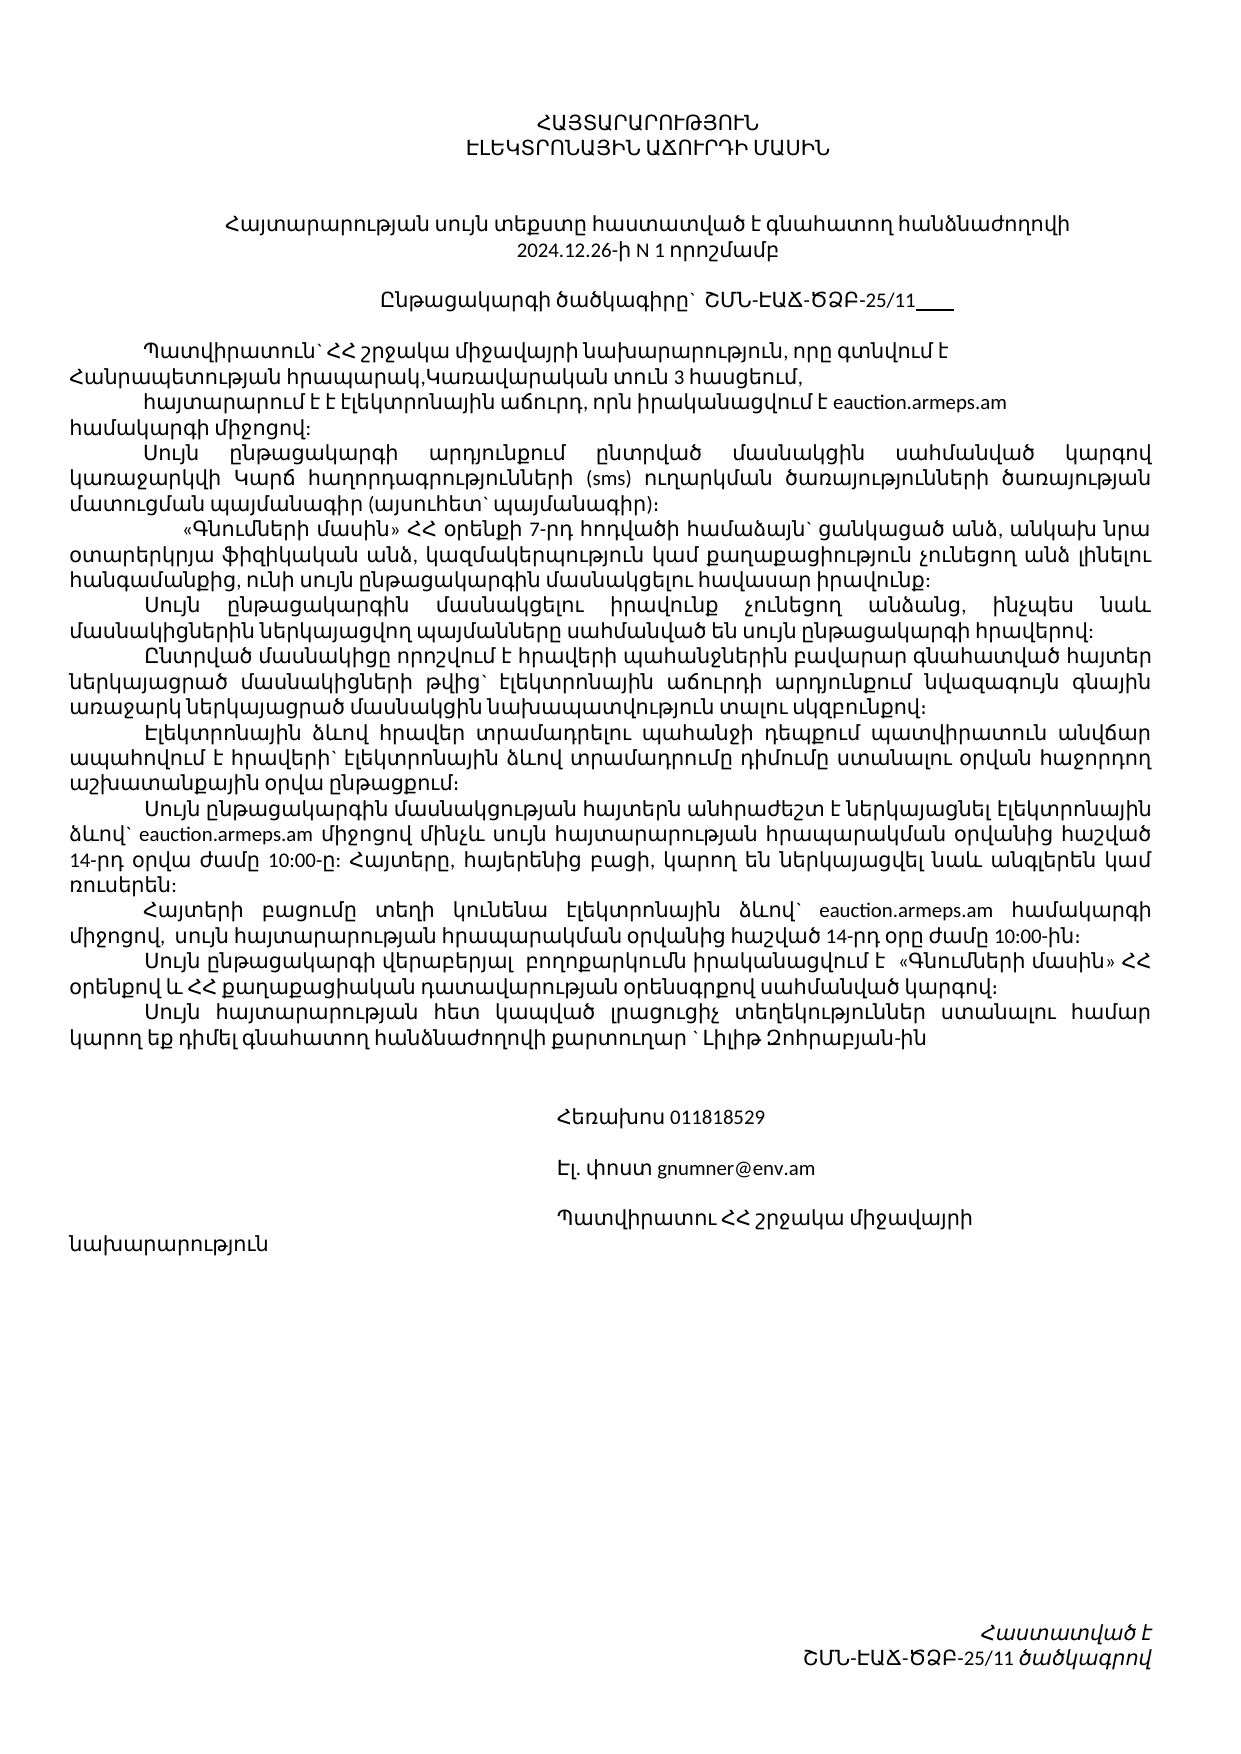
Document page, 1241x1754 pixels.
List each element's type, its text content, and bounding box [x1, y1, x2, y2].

text Ընտրված մասնակիցը որոշվում է հրավերի պահանջներին բավարար գնահատված հայտեր ներկայացրած մասնակիցների թվից` էլեկտրոնային աճուրդի արդյունքում նվազագույն գնային առաջարկ ներկայացրած մասնակցին նախապատվություն տալու սկզբունքով։ [69, 643, 1152, 720]
text ԷԼԵԿՏՐՈՆԱՅԻՆ ԱՃՈՒՐԴԻ ՄԱՍԻՆ [69, 135, 1152, 161]
text 2024.12.26 -ի N 1 որոշմամբ [69, 237, 1152, 262]
text Սույն հայտարարության հետ կապված լրացուցիչ տեղեկություններ ստանալու համար կարող եք դիմել գնահատող հանձնաժողովի քարտուղար ` Լիլիթ Զոհրաբյան-ին [69, 999, 1152, 1050]
text «Գնումների մասին» ՀՀ օրենքի 7-րդ հոդվածի համաձայն` ցանկացած անձ, անկախ նրա օտարերկրյա ֆիզիկական անձ, կազմակերպություն կամ քաղաքացիություն չունեցող անձ լինելու հանգամանքից, ունի սույն ընթացակարգին մասնակցելու հավասար իրավունք: [69, 516, 1152, 593]
text Հայտարարության սույն տեքստը հաստատված է գնահատող հանձնաժողովի [69, 211, 1152, 237]
text Սույն ընթացակարգին մասնակցության հայտերն անհրաժեշտ է ներկայացնել էլեկտրոնային ձևով` eauction.armeps.am միջոցով մինչև սույն հայտարարության հրապարակման օրվանից հաշված 14-րդ օրվա ժամը 10:00-ը: Հայտերը, հայերենից բացի, կարող են ներկայացվել նաև անգլերեն կամ ռուսերեն: [69, 796, 1152, 898]
text ՀԱՅՏԱՐԱՐՈՒԹՅՈՒՆ [69, 110, 1152, 135]
text Պատվիրատու ՀՀ շրջակա միջավայրի նախարարություն [69, 1206, 1152, 1256]
text Էլ. փոստ gnumner@env.am [69, 1155, 1152, 1180]
text ՇՄՆ-ԷԱՃ-ԾՁԲ-25/11 ծածկագրով [69, 1646, 1152, 1671]
text Հեռախոս 011818529 [69, 1104, 1152, 1129]
text Պատվիրատուն` ՀՀ շրջակա միջավայրի նախարարություն, որը գտնվում է Հանրապետության հրապարակ,Կառավարական տուն 3 հասցեում, [69, 338, 1152, 389]
text Ընթացակարգի ծածկագիրը` ՇՄՆ-ԷԱՃ-ԾՁԲ-25/11 [69, 288, 1152, 313]
text Սույն ընթացակարգի արդյունքում ընտրված մասնակցին սահմանված կարգով կառաջարկվի Կարճ հաղորդագրությունների (sms) ուղարկման ծառայությունների ծառայության մատուցման պայմանագիր (այսուհետ` պայմանագիր)։ [69, 440, 1152, 516]
text Սույն ընթացակարգին մասնակցելու իրավունք չունեցող անձանց, ինչպես նաև մասնակիցներին ներկայացվող պայմանները սահմանված են սույն ընթացակարգի հրավերով: [69, 593, 1152, 643]
text հայտարարում է է էլեկտրոնային աճուրդ, որն իրականացվում է eauction.armeps.am համակարգի միջոցով: [69, 389, 1152, 440]
text Հայտերի բացումը տեղի կունենա էլեկտրոնային ձևով` eauction.armeps.am համակարգի միջոցով, սույն հայտարարության հրապարակման օրվանից հաշված 14-րդ օրը ժամը 10:00-ին։ [69, 898, 1152, 948]
text Սույն ընթացակարգի վերաբերյալ բողոքարկումն իրականացվում է «Գնումների մասին» ՀՀ օրենքով և ՀՀ քաղաքացիական դատավարության օրենսգրքով սահմանված կարգով։ [69, 948, 1152, 999]
text Էլեկտրոնային ձևով հրավեր տրամադրելու պահանջի դեպքում պատվիրատուն անվճար ապահովում է հրավերի` էլեկտրոնային ձևով տրամադրումը դիմումը ստանալու օրվան հաջորդող աշխատանքային օրվա ընթացքում։ [69, 720, 1152, 796]
text Հաստատված է [69, 1620, 1152, 1646]
